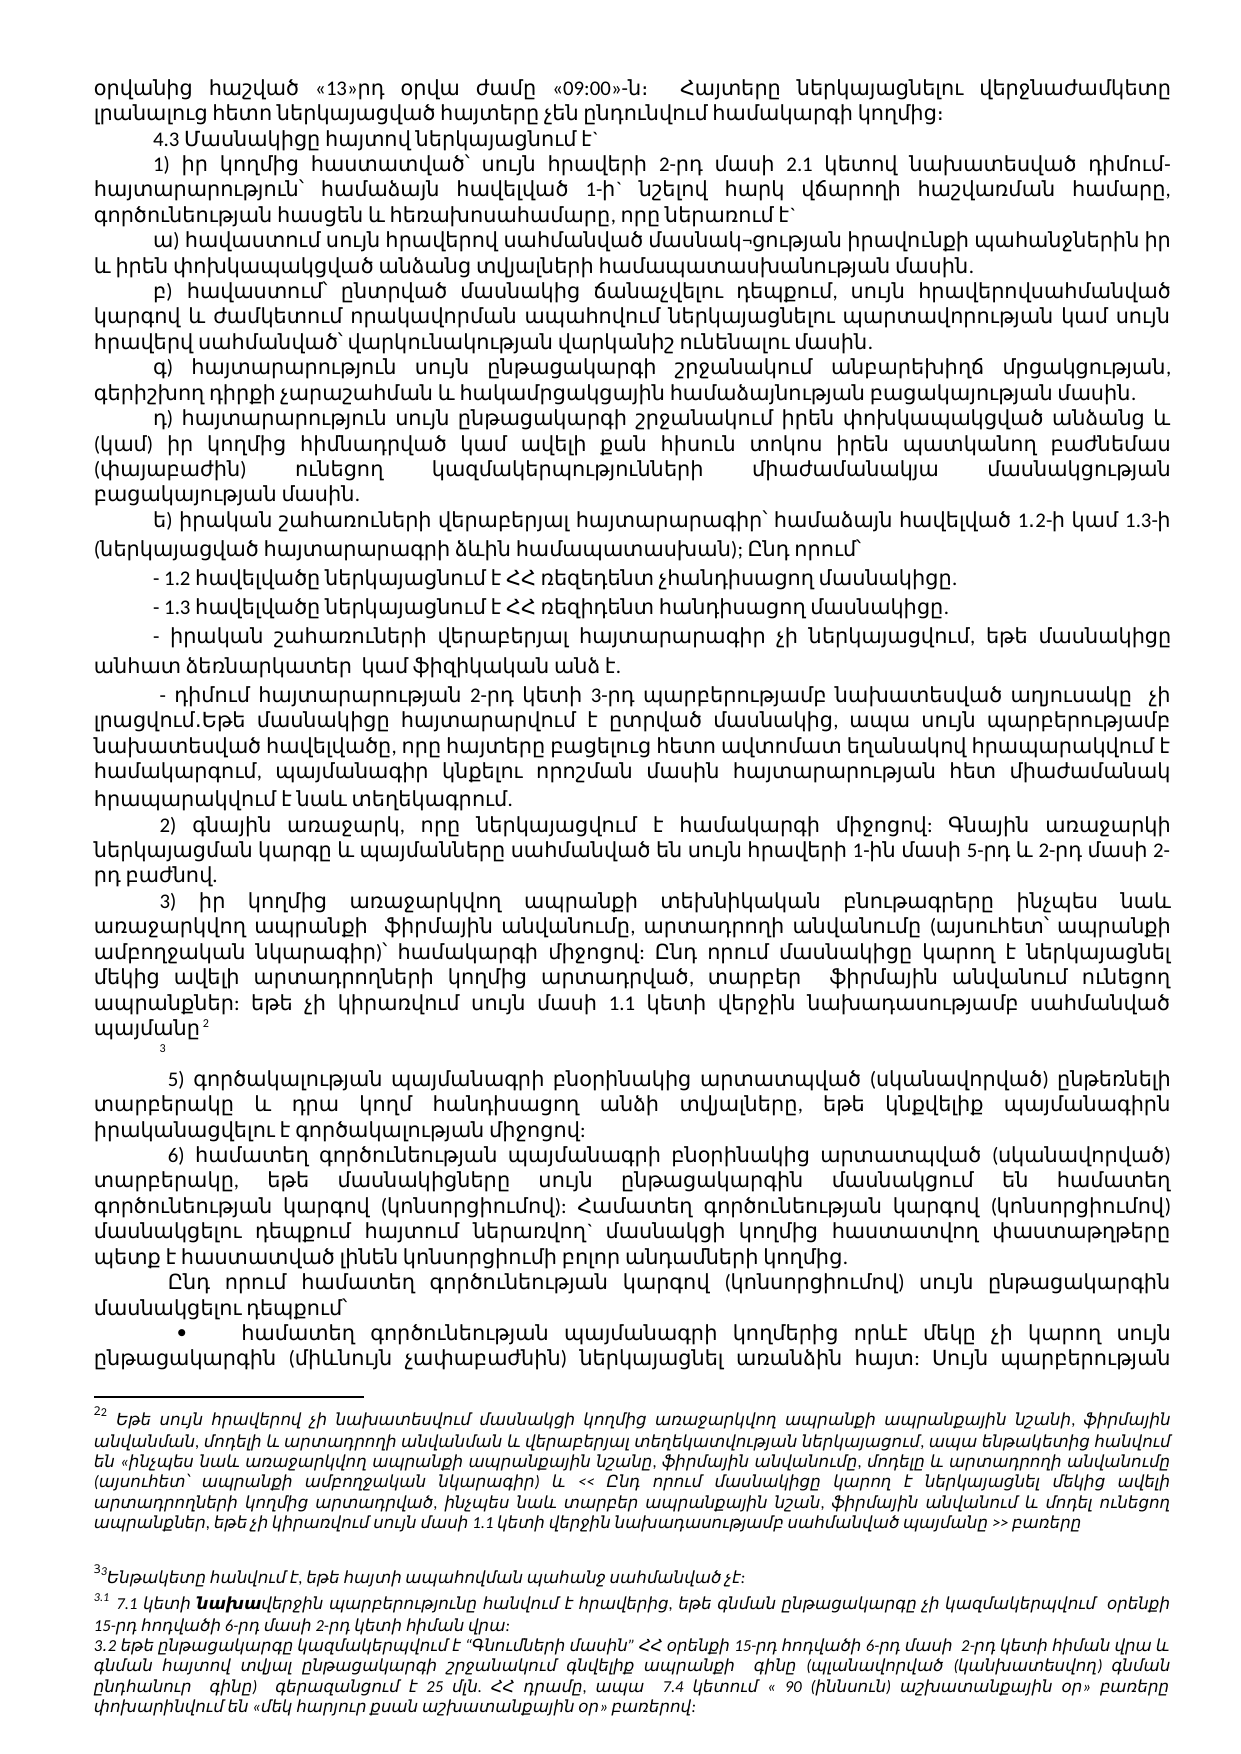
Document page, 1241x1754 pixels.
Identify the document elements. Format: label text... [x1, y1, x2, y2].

text - 1.3 հավելվածը ներկայացնում է ՀՀ ռեզիդենտ հանդիսացող մասնակիցը. [94, 594, 1171, 620]
text 5) գործակալության պայմանագրի բնօրինակից արտատպված (սկանավորված) ընթեռնելի տարբերակը և դրա կողմ հանդիսացող անձի տվյալները, եթե կնքվելիք պայմանագիրն իրականացվելու է գործակալության միջոցով: [94, 1066, 1171, 1142]
text դ) հայտարարություն սույն ընթացակարգի շրջանակում իրեն փոխկապակցված անձանց և (կամ) իր կողմից հիմնադրված կամ ավելի քան հիսուն տոկոս իրեն պատկանող բաժնեմաս (փայաբաժին) ունեցող կազմակերպությունների միաժամանակյա մասնակցության բացակայության մասին. [94, 405, 1171, 507]
text ա) հավաստում սույն հրավերով սահմանված մասնակ¬ցության իրավունքի պահանջներին իր և իրեն փոխկապակցված անձանց տվյալների համապատասխանության մասին. [94, 227, 1171, 278]
text գ) հայտարարություն սույն ընթացակարգի շրջանակում անբարեխիղճ մրցակցության, գերիշխող դիրքի չարաշահման և հակամրցակցային համաձայնության բացակայության մասին. [94, 354, 1171, 405]
text 2) գնային առաջարկ, որը ներկայացվում է համակարգի միջոցով: Գնային առաջարկի ներկայացման կարգը և պայմանները սահմանված են սույն հրավերի 1-ին մասի 5-րդ և 2-րդ մասի 2-րդ բաժնով. [94, 812, 1171, 888]
text 3) իր կողմից առաջարկվող ապրանքի տեխնիկական բնութագրերը ինչպես նաև առաջարկվող ապրանքի ֆիրմային անվանումը, արտադրողի անվանումը (այսուհետ՝ ապրանքի ամբողջական նկարագիր)՝ համակարգի միջոցով: Ընդ որում մասնակիցը կարող է ներկայացնել մեկից ավելի արտադրողների կողմից արտադրված, տարբեր ֆիրմային անվանում ունեցող ապրանքներ: եթե չի կիրառվում սույն մասի 1.1 կետի վերջին նախադասությամբ սահմանված պայմանը 2 [94, 888, 1171, 1041]
text 6) համատեղ գործունեության պայմանագրի բնօրինակից արտատպված (սկանավորված) տարբերակը, եթե մասնակիցները սույն ընթացակարգին մասնակցում են համատեղ գործունեության կարգով (կոնսորցիումով): Համատեղ գործունեության կարգով (կոնսորցիումով) մասնակցելու դեպքում հայտում ներառվող` մասնակցի կողմից հաստատվող փաստաթղթերը պետք է հաստատված լինեն կոնսորցիումի բոլոր անդամների կողմից. [94, 1142, 1171, 1269]
text - իրական շահառուների վերաբերյալ հայտարարագիր չի ներկայացվում, եթե մասնակիցը անհատ ձեռնարկատեր կամ ֆիզիկական անձ է. [94, 624, 1171, 678]
text 4.3 Մասնակիցը հայտով ներկայացնում է` [94, 126, 1171, 151]
text 3 [94, 1041, 1171, 1066]
text ե) իրական շահառուների վերաբերյալ հայտարարագիր՝ համաձայն հավելված 1․2-ի կամ 1.3-ի (ներկայացված հայտարարագրի ձևին համապատասխան); Ընդ որում՝ [94, 507, 1171, 562]
text 1) իր կողմից հաստատված՝ սույն հրավերի 2-րդ մասի 2.1 կետով նախատեսված դիմում-հայտարարություն՝ համաձայն հավելված 1-ի` նշելով հարկ վճարողի հաշվառման համարը, գործունեության հասցեն և հեռախոսահամարը, որը ներառում է` [94, 151, 1171, 227]
text - 1.2 հավելվածը ներկայացնում է ՀՀ ռեզեդենտ չհանդիսացող մասնակիցը. [94, 565, 1171, 591]
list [94, 1320, 1171, 1371]
text - դիմում հայտարարության 2-րդ կետի 3-րդ պարբերությամբ նախատեսված աղյուսակը չի լրացվում․Եթե մասնակիցը հայտարարվում է ըտրված մասնակից, ապա սույն պարբերությամբ նախատեսված հավելվածը, որը հայտերը բացելուց հետո ավտոմատ եղանակով հրապարակվում է համակարգում, պայմանագիր կնքելու որոշման մասին հայտարարության հետ միաժամանակ հրապարակվում է նաև տեղեկագրում. [94, 682, 1171, 812]
text Ընդ որում համատեղ գործունեության կարգով (կոնսորցիումով) սույն ընթացակարգին մասնակցելու դեպքում՝ [94, 1269, 1171, 1320]
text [94, 75, 1171, 126]
text բ) հավաստում՝ ընտրված մասնակից ճանաչվելու դեպքում, սույն հրավերովսահմանված կարգով և ժամկետում որակավորման ապահովում ներկայացնելու պարտավորության կամ սույն հրավերվ սահմանված՝ վարկունակության վարկանիշ ունենալու մասին. [94, 278, 1171, 354]
